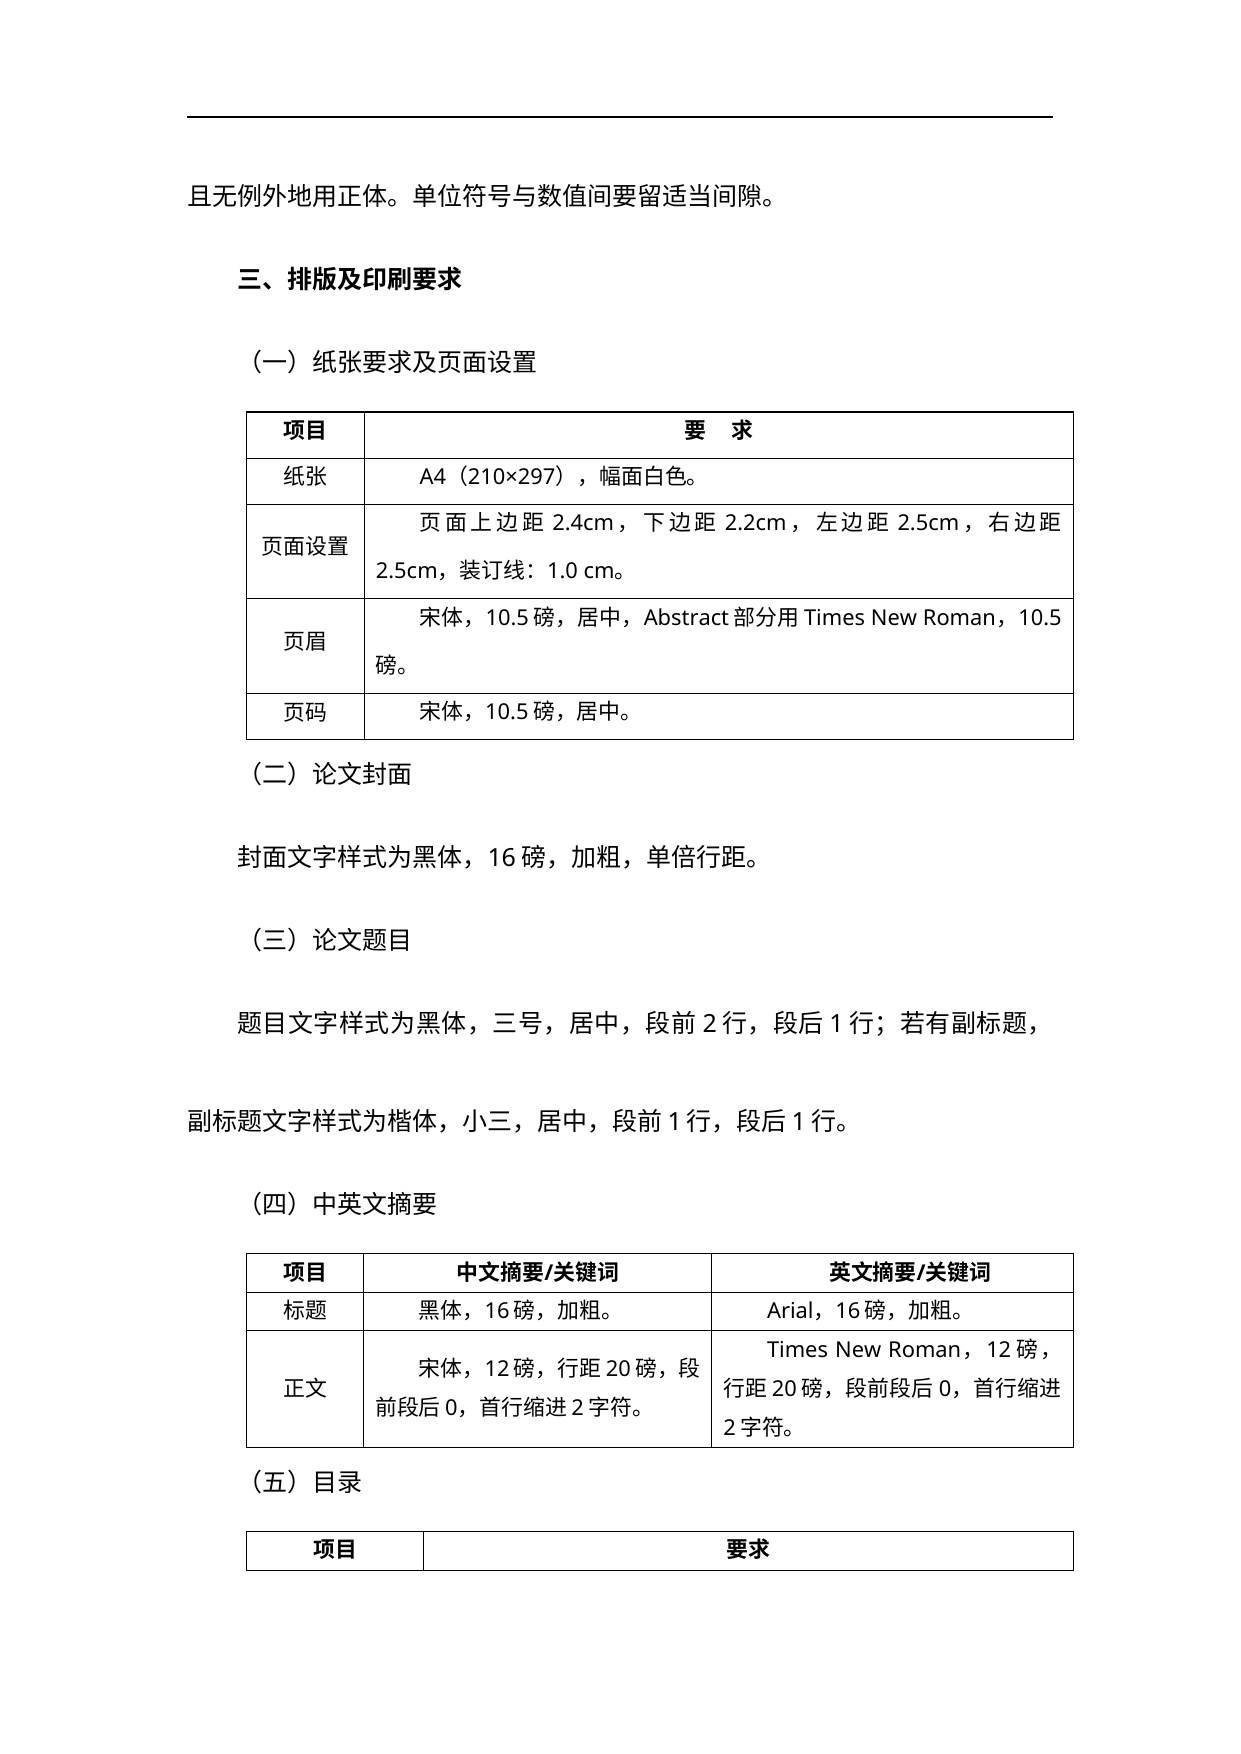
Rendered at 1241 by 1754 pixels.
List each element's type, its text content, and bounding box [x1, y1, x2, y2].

table_cell 页眉 [247, 599, 364, 693]
table_header 英文摘要/关键词 [712, 1254, 1073, 1292]
text 三、排版及印刷要求 [187, 245, 1053, 310]
table_cell 页面上边距2.4cm，下边距2.2cm，左边距2.5cm，右边距2.5cm，装订线：1.0 cm。 [365, 505, 1073, 598]
table_cell Arial，16磅，加粗。 [712, 1293, 1073, 1330]
table_header 项目 [247, 413, 364, 457]
text 封面文字样式为黑体，16磅，加粗，单倍行距。 [187, 823, 1053, 888]
table_cell 页面设置 [247, 505, 364, 598]
table_cell 黑体，16磅，加粗。 [364, 1293, 711, 1330]
text （五）目录 [187, 1448, 1053, 1513]
table_header 项目 [247, 1532, 423, 1569]
text 题目文字样式为黑体，三号，居中，段前2行，段后1行；若有副标题，副标题文字样式为楷体，小三，居中，段前1行，段后1行。 [187, 989, 1053, 1152]
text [187, 162, 1053, 227]
table_cell 正文 [247, 1331, 363, 1447]
table_cell 页码 [247, 694, 364, 739]
text （四）中英文摘要 [187, 1170, 1053, 1235]
table_cell 纸张 [247, 459, 364, 503]
table_cell 宋体，10.5磅，居中，Abstract部分用Times New Roman，10.5磅。 [365, 599, 1073, 693]
text （二）论文封面 [187, 740, 1053, 805]
table_cell A4（210×297），幅面白色。 [365, 459, 1073, 503]
table_cell 宋体，10.5磅，居中。 [365, 694, 1073, 739]
text （一）纸张要求及页面设置 [187, 328, 1053, 393]
table_header 要 求 [365, 413, 1073, 457]
table_cell Times New Roman，12磅，行距20磅，段前段后0，首行缩进2字符。 [712, 1331, 1073, 1447]
table_header 要求 [424, 1532, 1073, 1569]
table_cell 宋体，12磅，行距20磅，段前段后0，首行缩进2字符。 [364, 1331, 711, 1447]
table_cell 标题 [247, 1293, 363, 1330]
table_header 项目 [247, 1254, 363, 1292]
table_header 中文摘要/关键词 [364, 1254, 711, 1292]
text （三）论文题目 [187, 906, 1053, 971]
